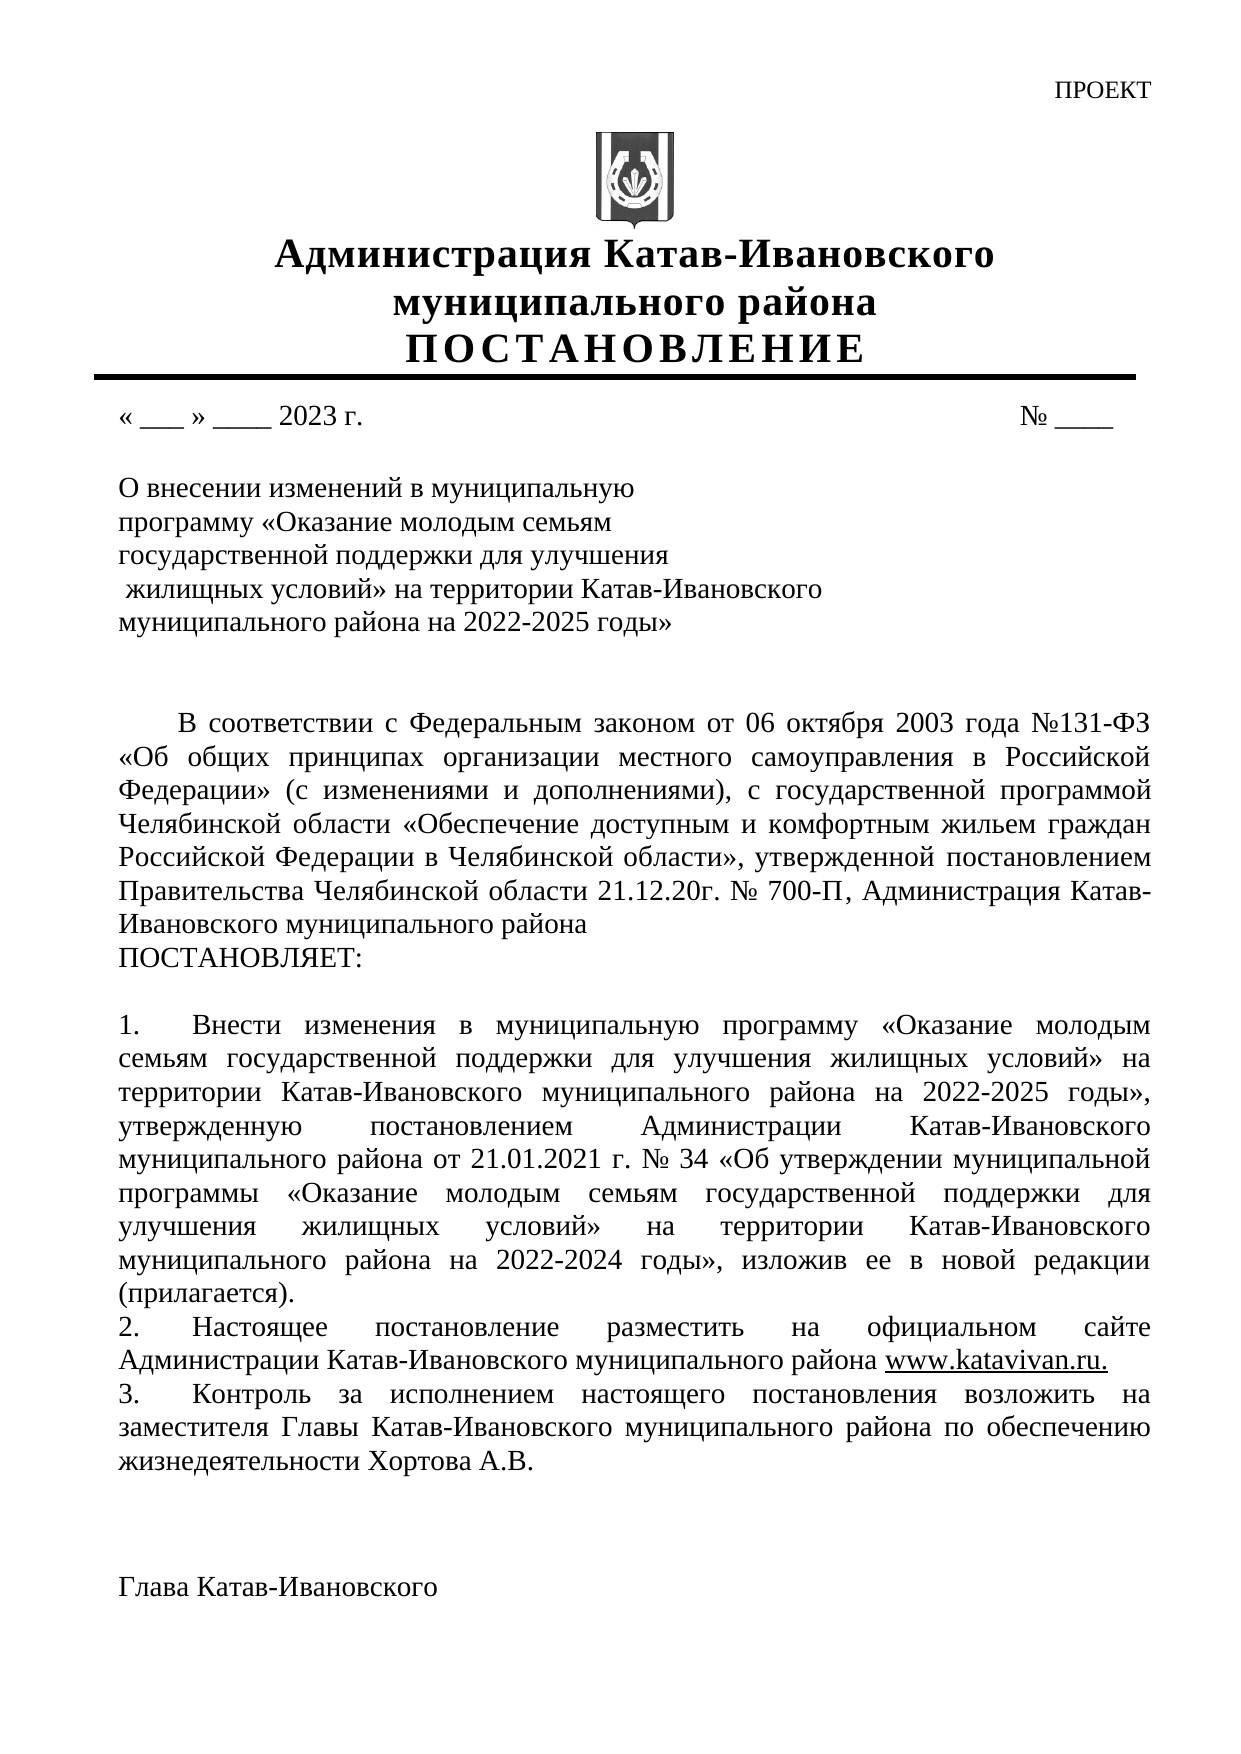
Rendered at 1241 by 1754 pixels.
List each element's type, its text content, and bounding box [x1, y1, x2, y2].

text О внесении изменений в муниципальную [118, 470, 1152, 504]
title ПОСТАНОВЛЯЕТ: [118, 940, 1152, 973]
text жилищных условий» на территории Катав-Ивановского [118, 571, 1152, 604]
title Глава Катав-Ивановского [118, 1569, 1152, 1603]
text Администрация Катав-Ивановского [118, 228, 1152, 276]
title В соответствии с Федеральным законом от 06 октября 2003 года №131-ФЗ «Об общих принципах организации местного самоуправления в Российской Федерации» (с изменениями и дополнениями), с государственной программой Челябинской области «Обеспечение доступным и комфортным жильем граждан Российской Федерации в Челябинской области», утвержденной постановлением Правительства Челябинской области 21.12.20г. № 700-П, Администрация Катав-Ивановского муниципального района [118, 839, 1152, 940]
text муниципального района [118, 276, 1152, 324]
list Настоящее постановление разместить на официальном сайте Администрации Катав-Ивановского муниципального района www.katavivan.ru. [118, 1309, 1152, 1376]
list Внести изменения в муниципальную программу «Оказание молодым семьям государственной поддержки для улучшения жилищных условий» на территории Катав-Ивановского муниципального района на 2022-2025 годы», утвержденную постановлением Администрации Катав-Ивановского муниципального района от 21.01.2021 г. № 34 «Об утверждении муниципальной программы «Оказание молодым семьям государственной поддержки для улучшения жилищных условий» на территории Катав-Ивановского муниципального района на 2022-2024 годы», изложив ее в новой редакции (прилагается). [118, 1007, 1152, 1309]
title В соответствии с Федеральным законом от 06 октября 2003 года №131-ФЗ «Об общих принципах организации местного самоуправления в Российской Федерации» (с изменениями и дополнениями), с государственной программой Челябинской области «Обеспечение доступным и комфортным жильем граждан Российской Федерации в Челябинской области», утвержденной постановлением Правительства Челябинской области 21.12.20г. № 700-П, Администрация Катав-Ивановского муниципального района [118, 705, 1152, 806]
text « ___ » ____ 2023 г. № ____ [118, 398, 1152, 432]
text государственной поддержки для улучшения [118, 537, 1152, 571]
picture [596, 132, 674, 229]
text муниципального района на 2022-2025 годы» [118, 604, 1152, 638]
text ПОСТАНОВЛЕНИЕ [118, 324, 1152, 372]
text программу «Оказание молодым семьям [118, 504, 1152, 537]
list Контроль за исполнением настоящего постановления возложить на заместителя Главы Катав-Ивановского муниципального района по обеспечению жизнедеятельности Хортова А.В. [118, 1376, 1152, 1477]
